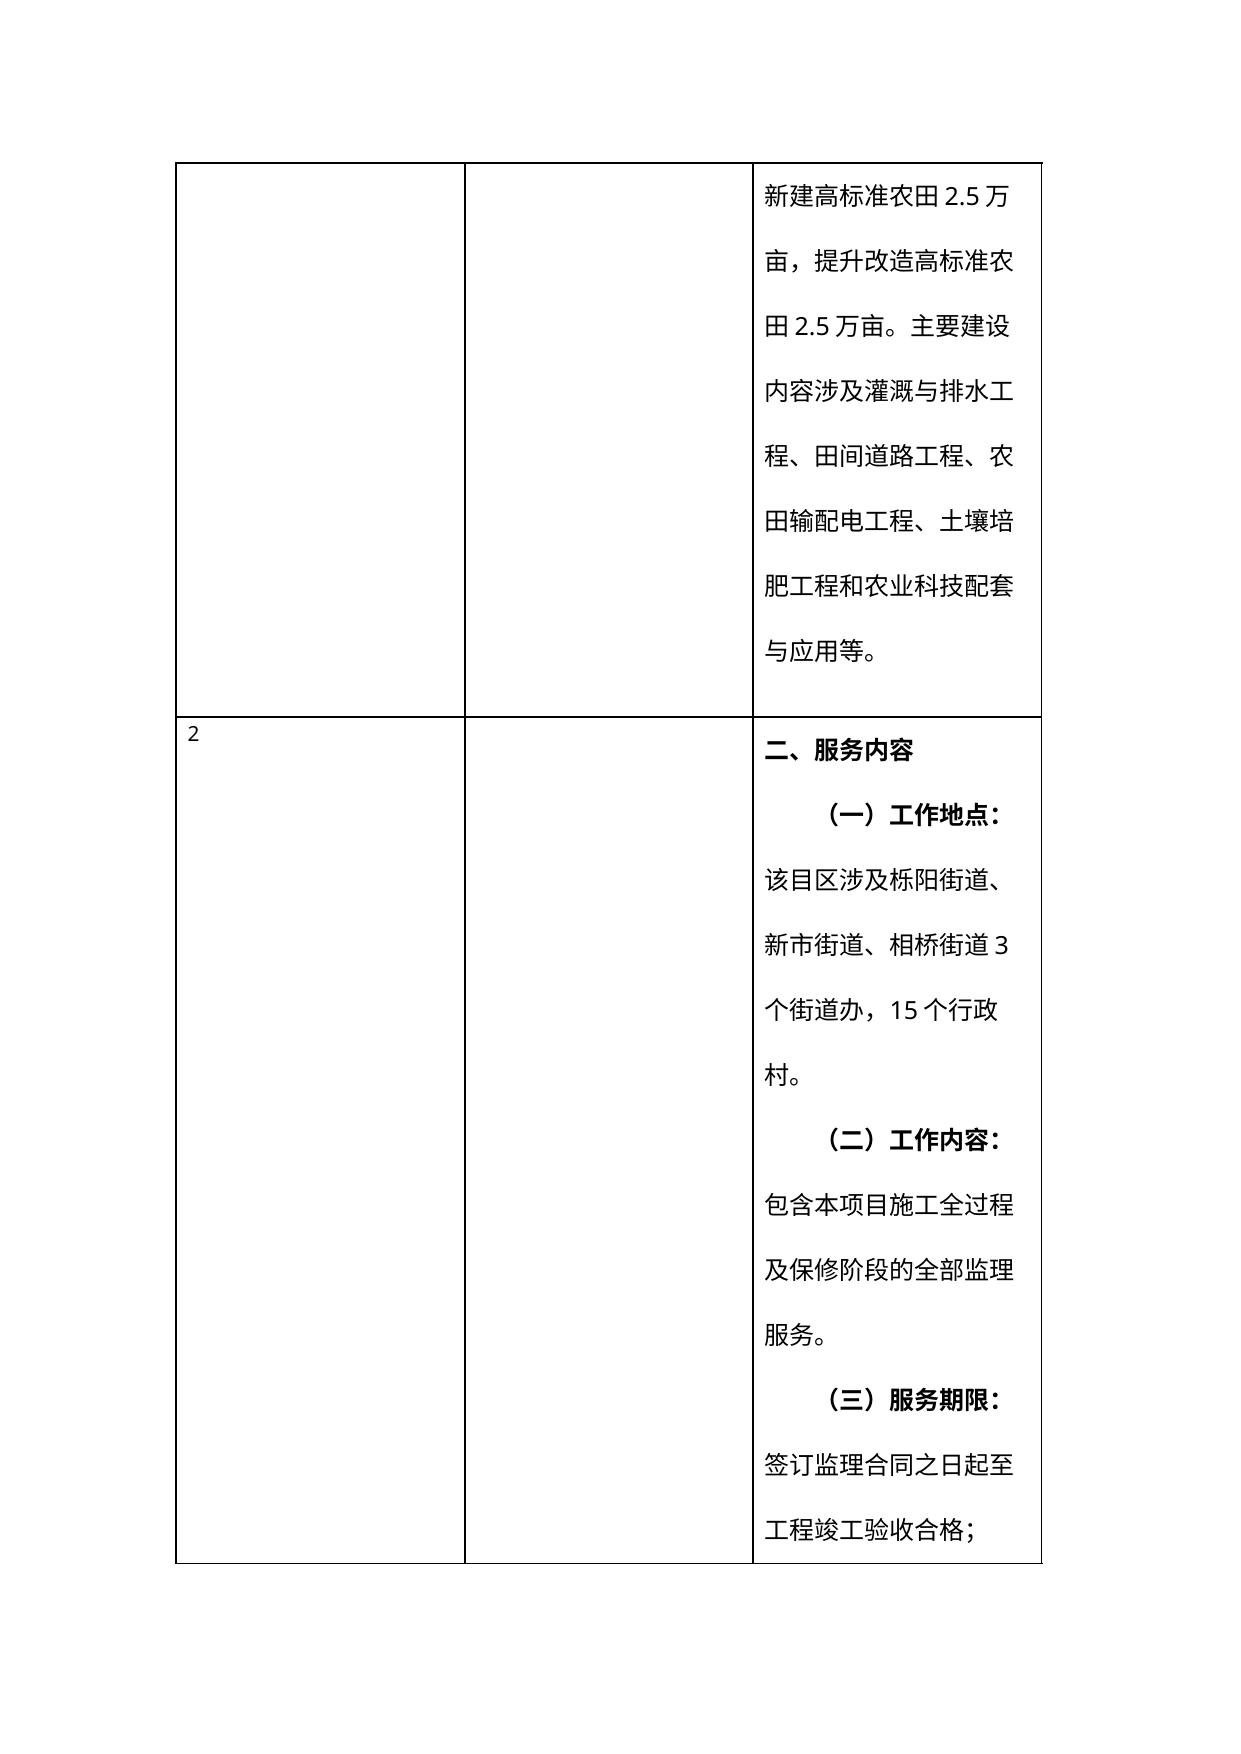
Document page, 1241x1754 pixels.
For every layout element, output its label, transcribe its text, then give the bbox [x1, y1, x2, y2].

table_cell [754, 164, 1041, 716]
table_cell 2 [177, 718, 464, 1563]
table_cell [466, 164, 752, 716]
table_cell [466, 718, 752, 1563]
table_cell 1 [177, 164, 464, 716]
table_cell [754, 718, 1041, 1563]
